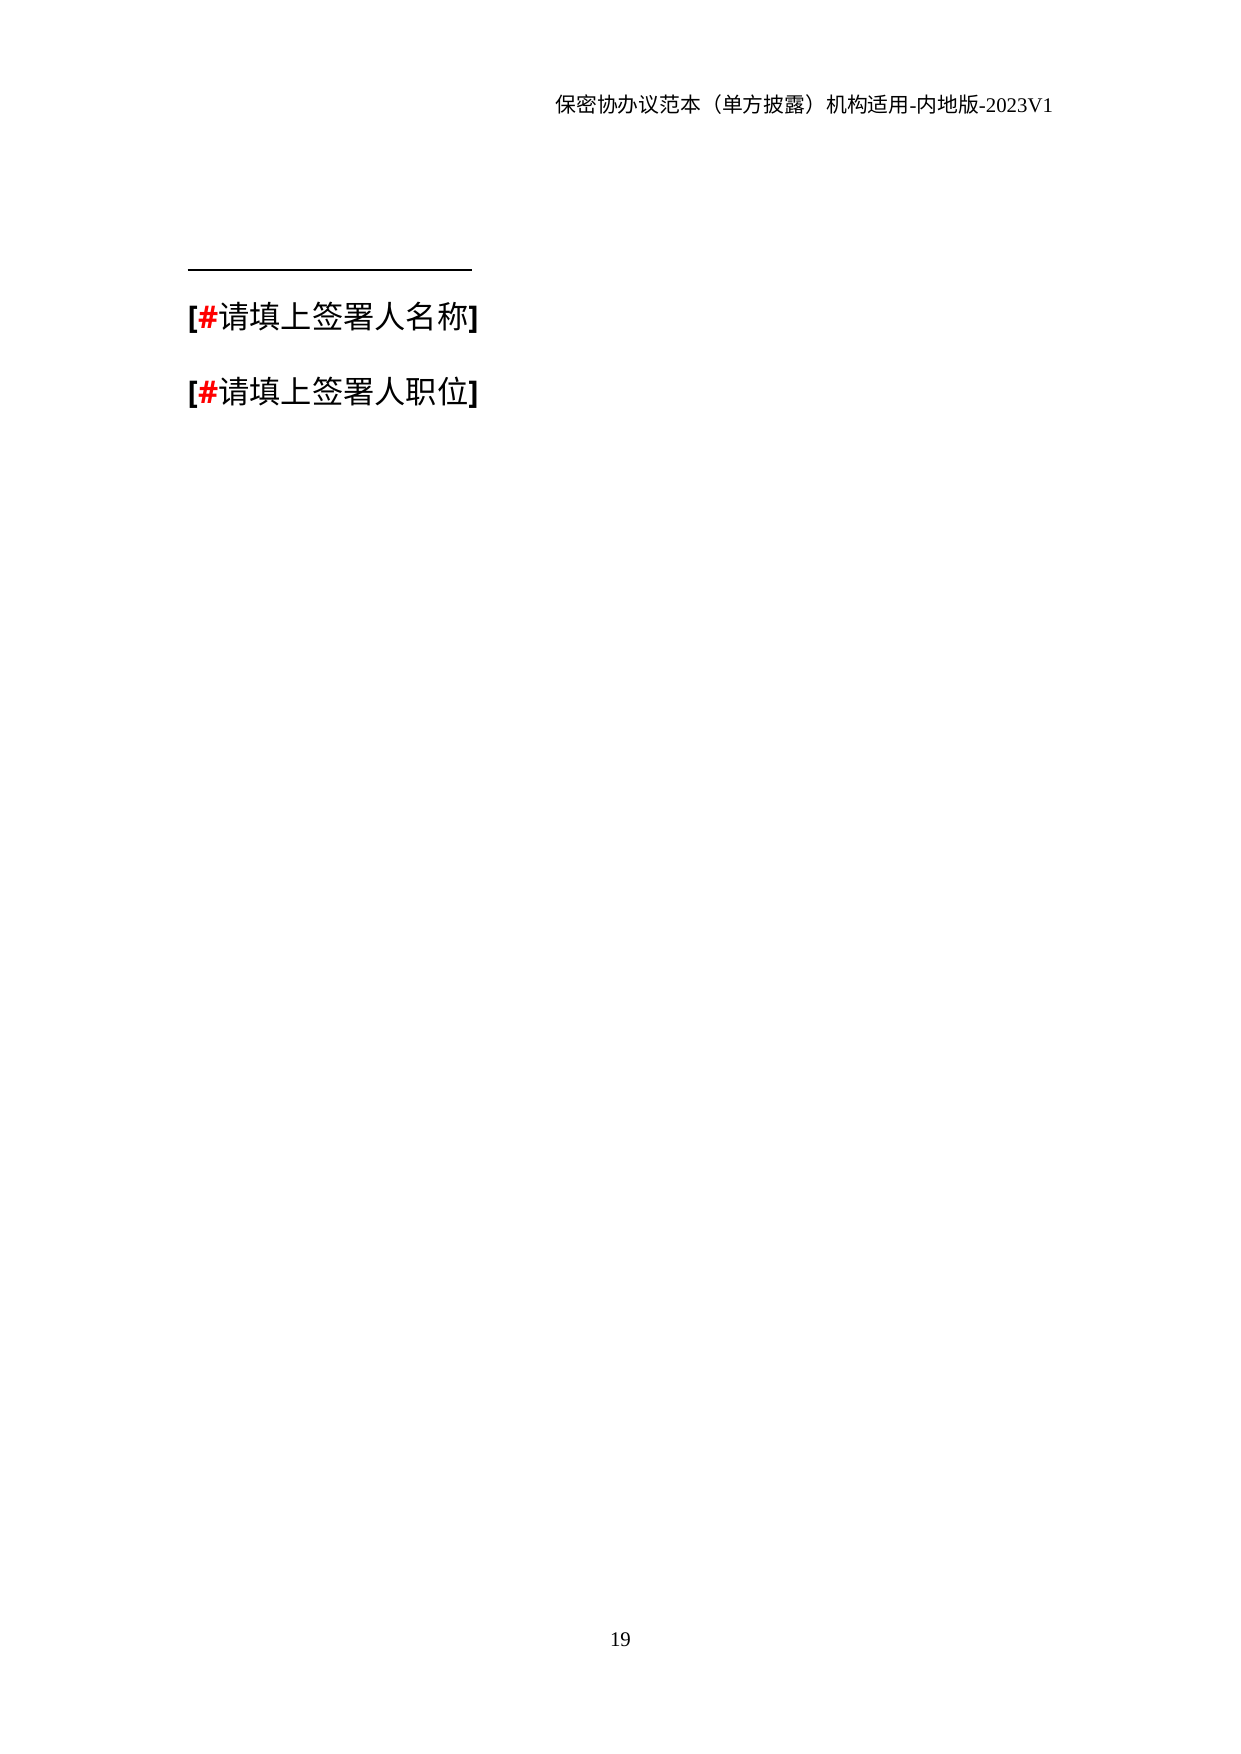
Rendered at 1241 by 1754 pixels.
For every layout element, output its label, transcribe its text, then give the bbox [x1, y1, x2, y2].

text [#请填上签署人名称] [187, 277, 1053, 352]
text [#请填上签署人职位] [187, 352, 1053, 427]
